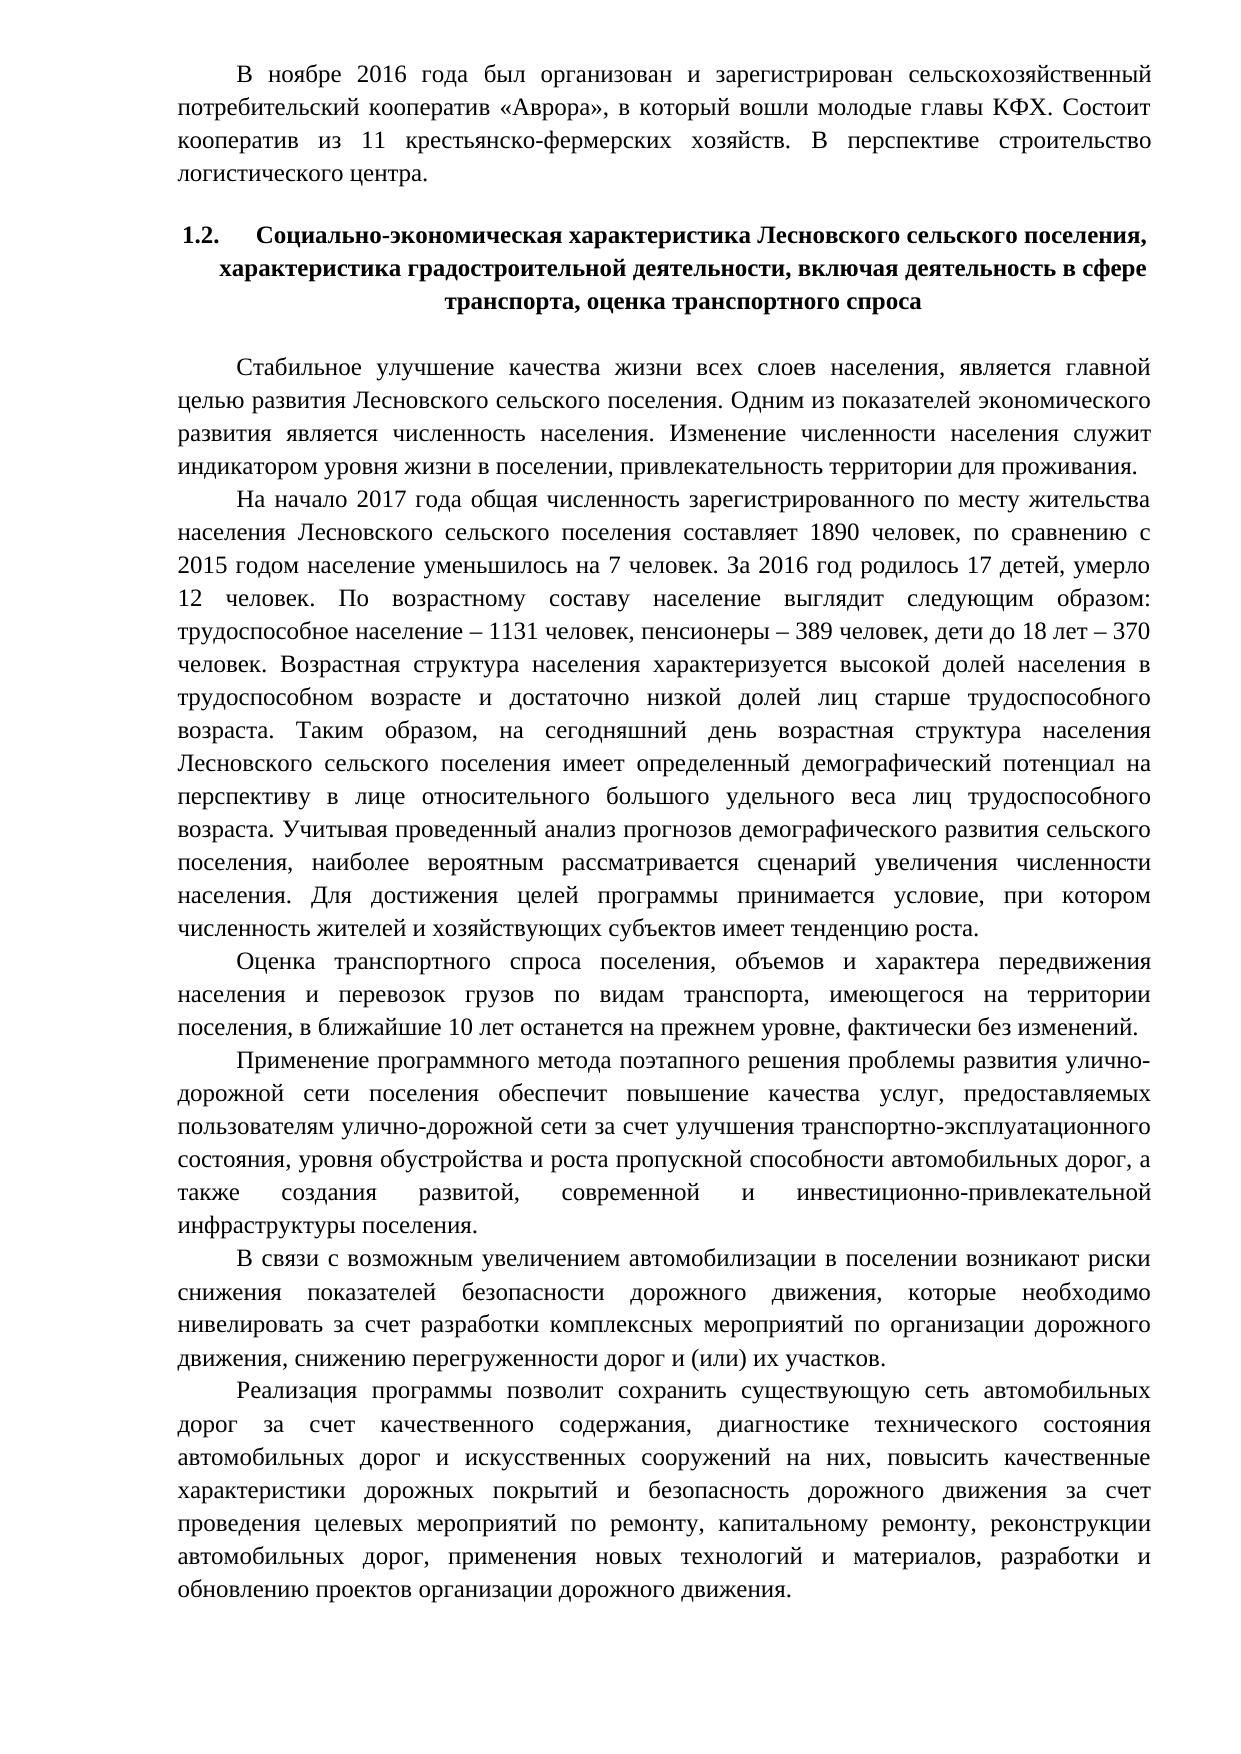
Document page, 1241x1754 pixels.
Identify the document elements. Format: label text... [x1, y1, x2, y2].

text В ноябре 2016 года был организован и зарегистрирован сельскохозяйственный потребительский кооператив «Аврора», в который вошли молодые главы КФХ. Состоит кооператив из 11 крестьянско-фермерских хозяйств. В перспективе строительство логистического центра. [177, 59, 1152, 187]
list Социально-экономическая характеристика Лесновского сельского поселения, характеристика градостроительной деятельности, включая деятельность в сфере транспорта, оценка транспортного спроса [177, 220, 1152, 315]
text Применение программного метода поэтапного решения проблемы развития улично-дорожной сети поселения обеспечит повышение качества услуг, предоставляемых пользователям улично-дорожной сети за счет улучшения транспортно-эксплуатационного состояния, уровня обустройства и роста пропускной способности автомобильных дорог, а также создания развитой, современной и инвестиционно-привлекательной инфраструктуры поселения. [177, 1045, 1152, 1239]
text Оценка транспортного спроса поселения, объемов и характера передвижения населения и перевозок грузов по видам транспорта, имеющегося на территории поселения, в ближайшие 10 лет останется на прежнем уровне, фактически без изменений. [177, 946, 1152, 1041]
text На начало 2017 года общая численность зарегистрированного по месту жительства населения Лесновского сельского поселения составляет 1890 человек, по сравнению с 2015 годом население уменьшилось на 7 человек. За 2016 год родилось 17 детей, умерло 12 человек. По возрастному составу население выглядит следующим образом: трудоспособное население – 1131 человек, пенсионеры – 389 человек, дети до 18 лет – 370 человек. Возрастная структура населения характеризуется высокой долей населения в трудоспособном возрасте и достаточно низкой долей лиц старше трудоспособного возраста. Таким образом, на сегодняшний день возрастная структура населения Лесновского сельского поселения имеет определенный демографический потенциал на перспективу в лице относительного большого удельного веса лиц трудоспособного возраста. Учитывая проведенный анализ прогнозов демографического развития сельского поселения, наиболее вероятным рассматривается сценарий увеличения численности населения. Для достижения целей программы принимается условие, при котором численность жителей и хозяйствующих субъектов имеет тенденцию роста. [177, 484, 1152, 942]
text Стабильное улучшение качества жизни всех слоев населения, является главной целью развития Лесновского сельского поселения. Одним из показателей экономического развития является численность населения. Изменение численности населения служит индикатором уровня жизни в поселении, привлекательность территории для проживания. [177, 352, 1152, 480]
text В связи с возможным увеличением автомобилизации в поселении возникают риски снижения показателей безопасности дорожного движения, которые необходимо нивелировать за счет разработки комплексных мероприятий по организации дорожного движения, снижению перегруженности дорог и (или) их участков. [177, 1243, 1152, 1371]
text Реализация программы позволит сохранить существующую сеть автомобильных дорог за счет качественного содержания, диагностике технического состояния автомобильных дорог и искусственных сооружений на них, повысить качественные характеристики дорожных покрытий и безопасность дорожного движения за счет проведения целевых мероприятий по ремонту, капитальному ремонту, реконструкции автомобильных дорог, применения новых технологий и материалов, разработки и обновлению проектов организации дорожного движения. [177, 1376, 1152, 1602]
